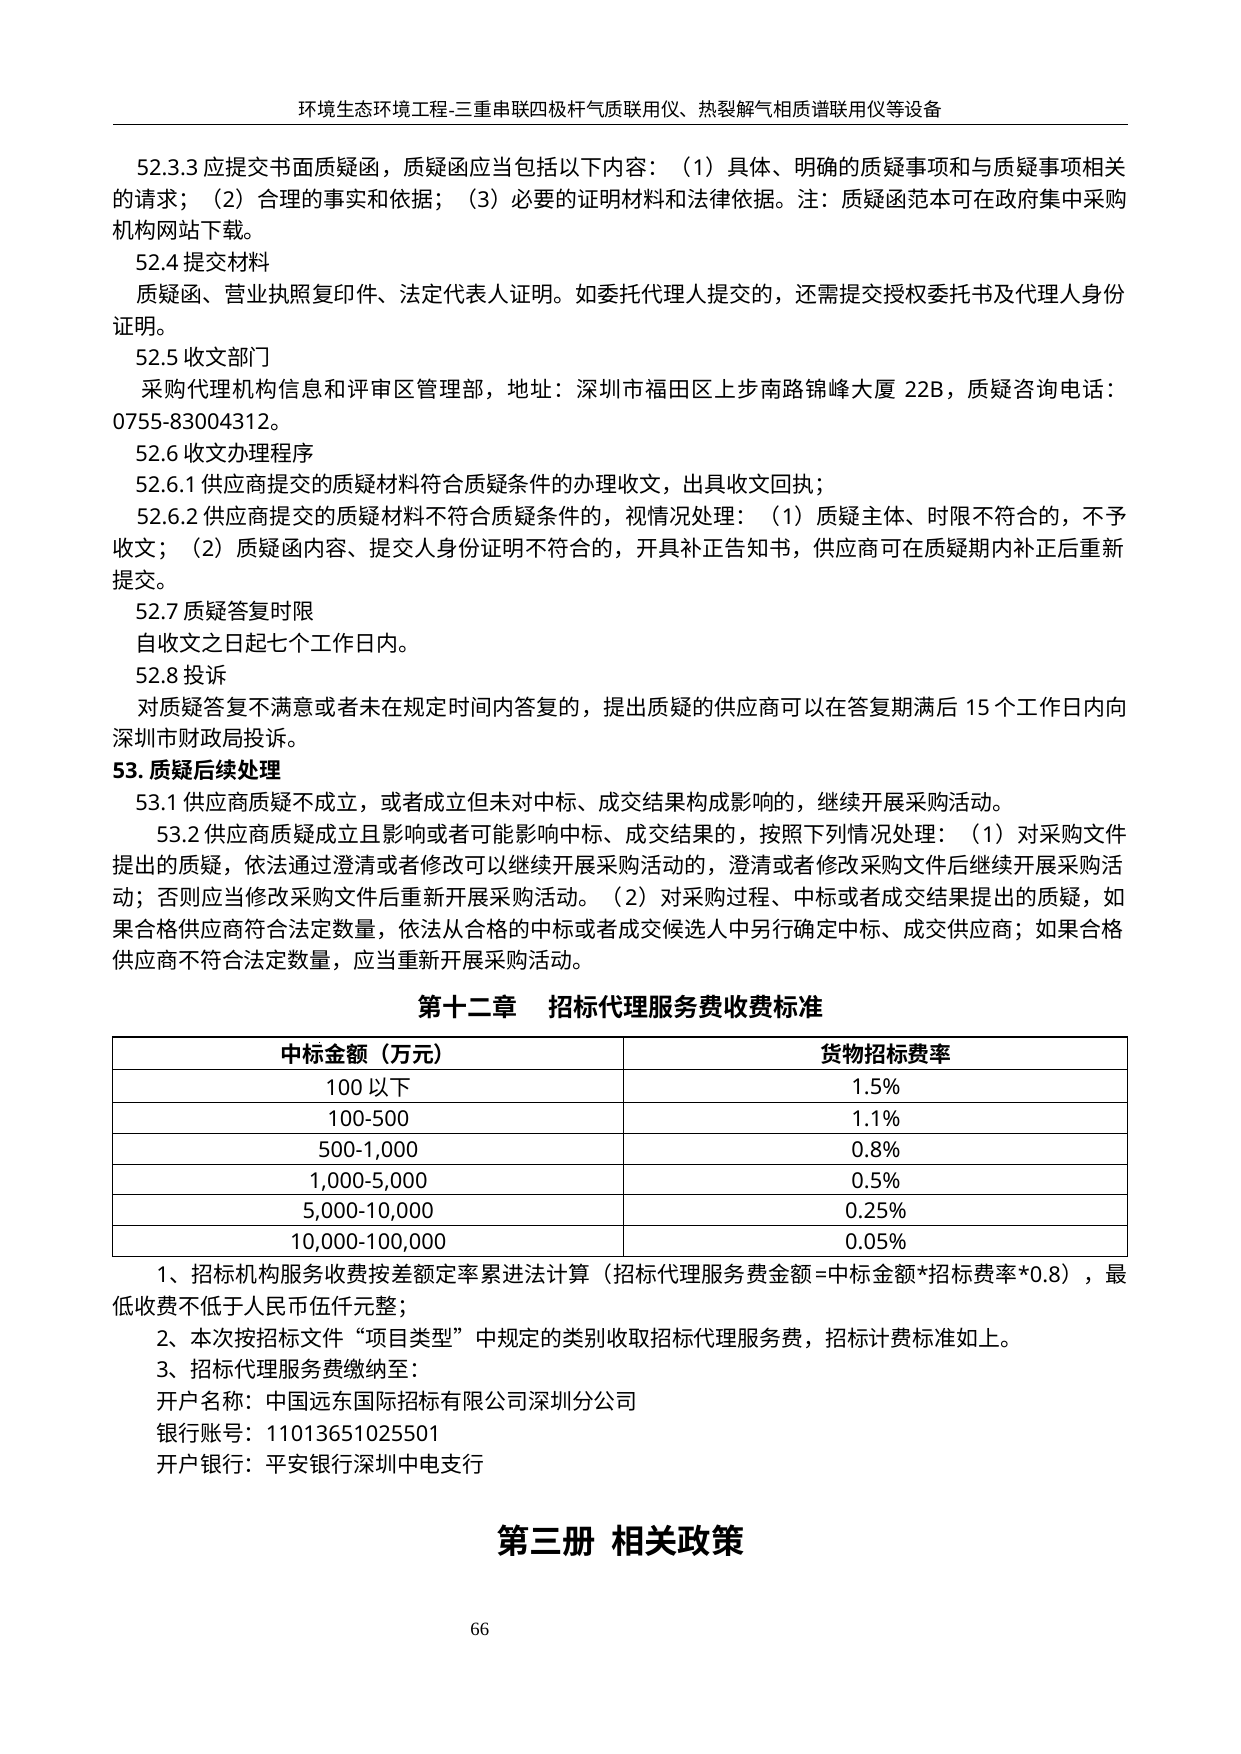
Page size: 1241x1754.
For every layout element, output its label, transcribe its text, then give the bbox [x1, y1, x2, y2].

table_cell 0.05% [624, 1226, 1127, 1256]
table_header 中标金额（万元） [113, 1038, 623, 1069]
text 52.3.3应提交书面质疑函，质疑函应当包括以下内容：（1）具体、明确的质疑事项和与质疑事项相关的请求；（2）合理的事实和依据；（3）必要的证明材料和法律依据。注：质疑函范本可在政府集中采购机构网站下载。 [112, 150, 1128, 245]
table_cell 1.5% [624, 1070, 1127, 1102]
table_cell 0.5% [624, 1165, 1127, 1194]
text 52.4提交材料 [112, 245, 1128, 277]
list 招标代理服务费收费标准 [112, 988, 1128, 1024]
text 52.6.2供应商提交的质疑材料不符合质疑条件的，视情况处理：（1）质疑主体、时限不符合的，不予收文；（2）质疑函内容、提交人身份证明不符合的，开具补正告知书，供应商可在质疑期内补正后重新提交。 [112, 499, 1128, 594]
text 52.8投诉 [112, 658, 1128, 689]
text 银行账号：11013651025501 [112, 1416, 1128, 1447]
table_cell 0.8% [624, 1134, 1127, 1163]
table_cell 1.1% [624, 1103, 1127, 1133]
text 52.5收文部门 [112, 340, 1128, 372]
text 对质疑答复不满意或者未在规定时间内答复的，提出质疑的供应商可以在答复期满后15个工作日内向深圳市财政局投诉。 [112, 689, 1128, 753]
table_cell 10,000-100,000 [113, 1226, 623, 1256]
table_cell 1,000-5,000 [113, 1165, 623, 1194]
text 53. 质疑后续处理 [112, 753, 1128, 785]
text 开户银行：平安银行深圳中电支行 [112, 1447, 1128, 1479]
text 3、招标代理服务费缴纳至： [112, 1352, 1128, 1384]
text 52.6.1供应商提交的质疑材料符合质疑条件的办理收文，出具收文回执； [112, 467, 1128, 499]
table_cell 100以下 [113, 1070, 623, 1102]
text 52.7质疑答复时限 [112, 594, 1128, 626]
text 质疑函、营业执照复印件、法定代表人证明。如委托代理人提交的，还需提交授权委托书及代理人身份证明。 [112, 277, 1128, 340]
table_cell 5,000-10,000 [113, 1195, 623, 1225]
text 53.2供应商质疑成立且影响或者可能影响中标、成交结果的，按照下列情况处理：（1）对采购文件提出的质疑，依法通过澄清或者修改可以继续开展采购活动的，澄清或者修改采购文件后继续开展采购活动；否则应当修改采购文件后重新开展采购活动。（2）对采购过程、中标或者成交结果提出的质疑，如果合格供应商符合法定数量，依法从合格的中标或者成交候选人中另行确定中标、成交供应商；如果合格供应商不符合法定数量，应当重新开展采购活动。 [112, 817, 1128, 975]
text 采购代理机构信息和评审区管理部，地址：深圳市福田区上步南路锦峰大厦22B，质疑咨询电话：0755-83004312。 [112, 372, 1128, 436]
table_cell 500-1,000 [113, 1134, 623, 1163]
text 1、招标机构服务收费按差额定率累进法计算（招标代理服务费金额=中标金额*招标费率*0.8），最低收费不低于人民币伍仟元整； [112, 1257, 1128, 1321]
table_cell 100-500 [113, 1103, 623, 1133]
text 52.6收文办理程序 [112, 436, 1128, 467]
text 自收文之日起七个工作日内。 [112, 626, 1128, 658]
text 开户名称：中国远东国际招标有限公司深圳分公司 [112, 1384, 1128, 1416]
text 2、本次按招标文件“项目类型”中规定的类别收取招标代理服务费，招标计费标准如上。 [112, 1321, 1128, 1352]
text 53.1供应商质疑不成立，或者成立但未对中标、成交结果构成影响的，继续开展采购活动。 [112, 785, 1128, 817]
table_cell 0.25% [624, 1195, 1127, 1225]
subtitle 第三册 相关政策 [112, 1514, 1128, 1563]
table_header 货物招标费率 [624, 1038, 1127, 1069]
